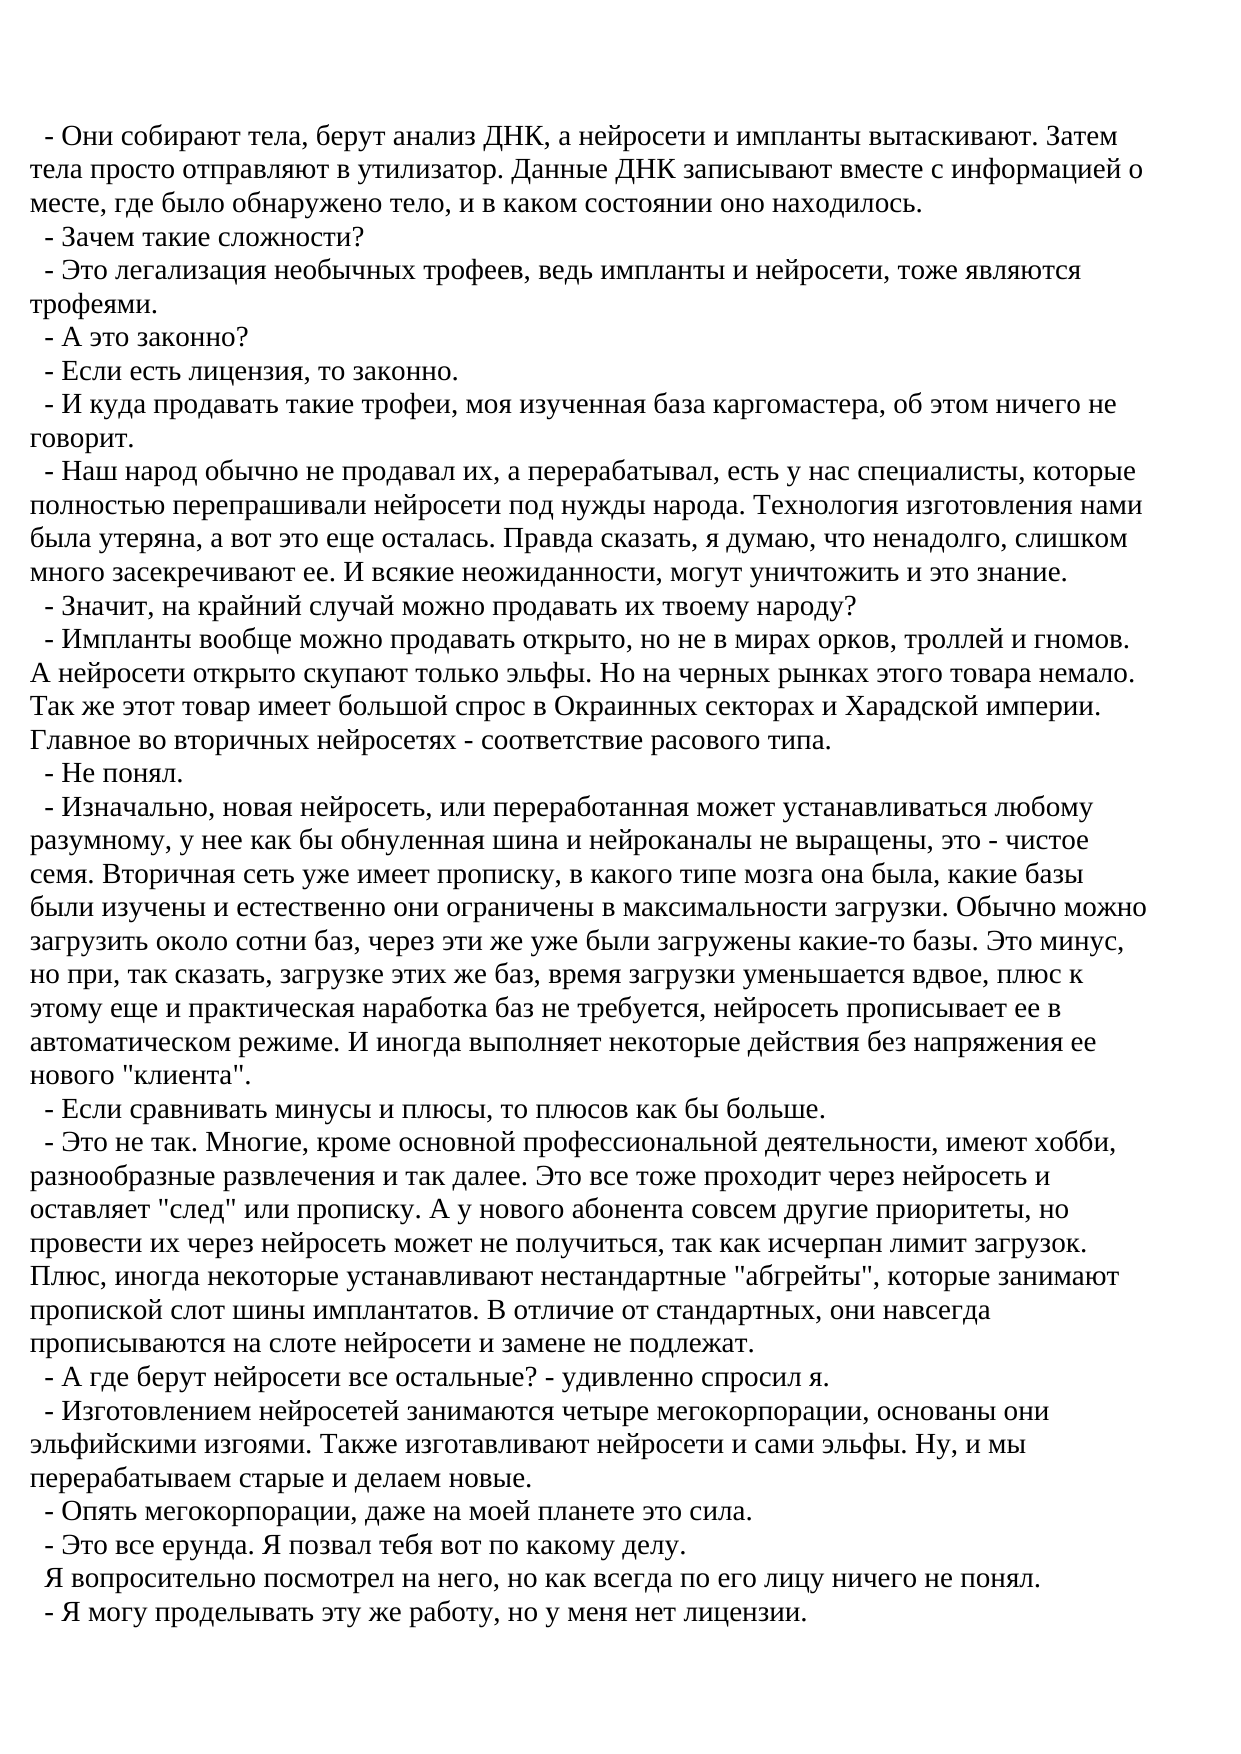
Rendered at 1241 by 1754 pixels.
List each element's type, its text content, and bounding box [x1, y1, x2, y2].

text - Это не так. Многие, кроме основной профессиональной деятельности, имеют хобби, разнообразные развлечения и так далее. Это все тоже проходит через нейросеть и оставляет "след" или прописку. А у нового абонента совсем другие приоритеты, но провести их через нейросеть может не получиться, так как исчерпан лимит загрузок. Плюс, иногда некоторые устанавливают нестандартные "абгрейты", которые занимают пропиской слот шины имплантатов. В отличие от стандартных, они навсегда прописываются на слоте нейросети и замене не подлежат. [29, 1124, 1152, 1359]
text - Если есть лицензия, то законно. [29, 353, 1152, 386]
text - Это легализация необычных трофеев, ведь импланты и нейросети, тоже являются трофеями. [29, 252, 1152, 319]
text Я вопросительно посмотрел на него, но как всегда по его лицу ничего не понял. [29, 1560, 1152, 1594]
text - И куда продавать такие трофеи, моя изученная база каргомастера, об этом ничего не говорит. [29, 386, 1152, 453]
text - Зачем такие сложности? [29, 219, 1152, 252]
text - А где берут нейросети все остальные? - удивленно спросил я. [29, 1359, 1152, 1393]
text - Наш народ обычно не продавал их, а перерабатывал, есть у нас специалисты, которые полностью перепрашивали нейросети под нужды народа. Технология изготовления нами была утеряна, а вот это еще осталась. Правда сказать, я думаю, что ненадолго, слишком много засекречивают ее. И всякие неожиданности, могут уничтожить и это знание. [29, 453, 1152, 588]
text - А это законно? [29, 319, 1152, 353]
text - Это все ерунда. Я позвал тебя вот по какому делу. [29, 1527, 1152, 1560]
text - Изначально, новая нейросеть, или переработанная может устанавливаться любому разумному, у нее как бы обнуленная шина и нейроканалы не выращены, это - чистое семя. Вторичная сеть уже имеет прописку, в какого типе мозга она была, какие базы были изучены и естественно они ограничены в максимальности загрузки. Обычно можно загрузить около сотни баз, через эти же уже были загружены какие-то базы. Это минус, но при, так сказать, загрузке этих же баз, время загрузки уменьшается вдвое, плюс к этому еще и практическая наработка баз не требуется, нейросеть прописывает ее в автоматическом режиме. И иногда выполняет некоторые действия без напряжения ее нового "клиента". [29, 789, 1152, 1091]
text - Импланты вообще можно продавать открыто, но не в мирах орков, троллей и гномов. А нейросети открыто скупают только эльфы. Но на черных рынках этого товара немало. Так же этот товар имеет большой спрос в Окраинных секторах и Харадской империи. Главное во вторичных нейросетях - соответствие расового типа. [29, 621, 1152, 755]
text - Я могу проделывать эту же работу, но у меня нет лицензии. [29, 1594, 1152, 1627]
text - Значит, на крайний случай можно продавать их твоему народу? [29, 588, 1152, 621]
text - Не понял. [29, 755, 1152, 789]
text - Они собирают тела, берут анализ ДНК, а нейросети и импланты вытаскивают. Затем тела просто отправляют в утилизатор. Данные ДНК записывают вместе с информацией о месте, где было обнаружено тело, и в каком состоянии оно находилось. [29, 118, 1152, 219]
text - Опять мегокорпорации, даже на моей планете это сила. [29, 1493, 1152, 1527]
text - Изготовлением нейросетей занимаются четыре мегокорпорации, основаны они эльфийскими изгоями. Также изготавливают нейросети и сами эльфы. Ну, и мы перерабатываем старые и делаем новые. [29, 1393, 1152, 1493]
text - Если сравнивать минусы и плюсы, то плюсов как бы больше. [29, 1091, 1152, 1124]
